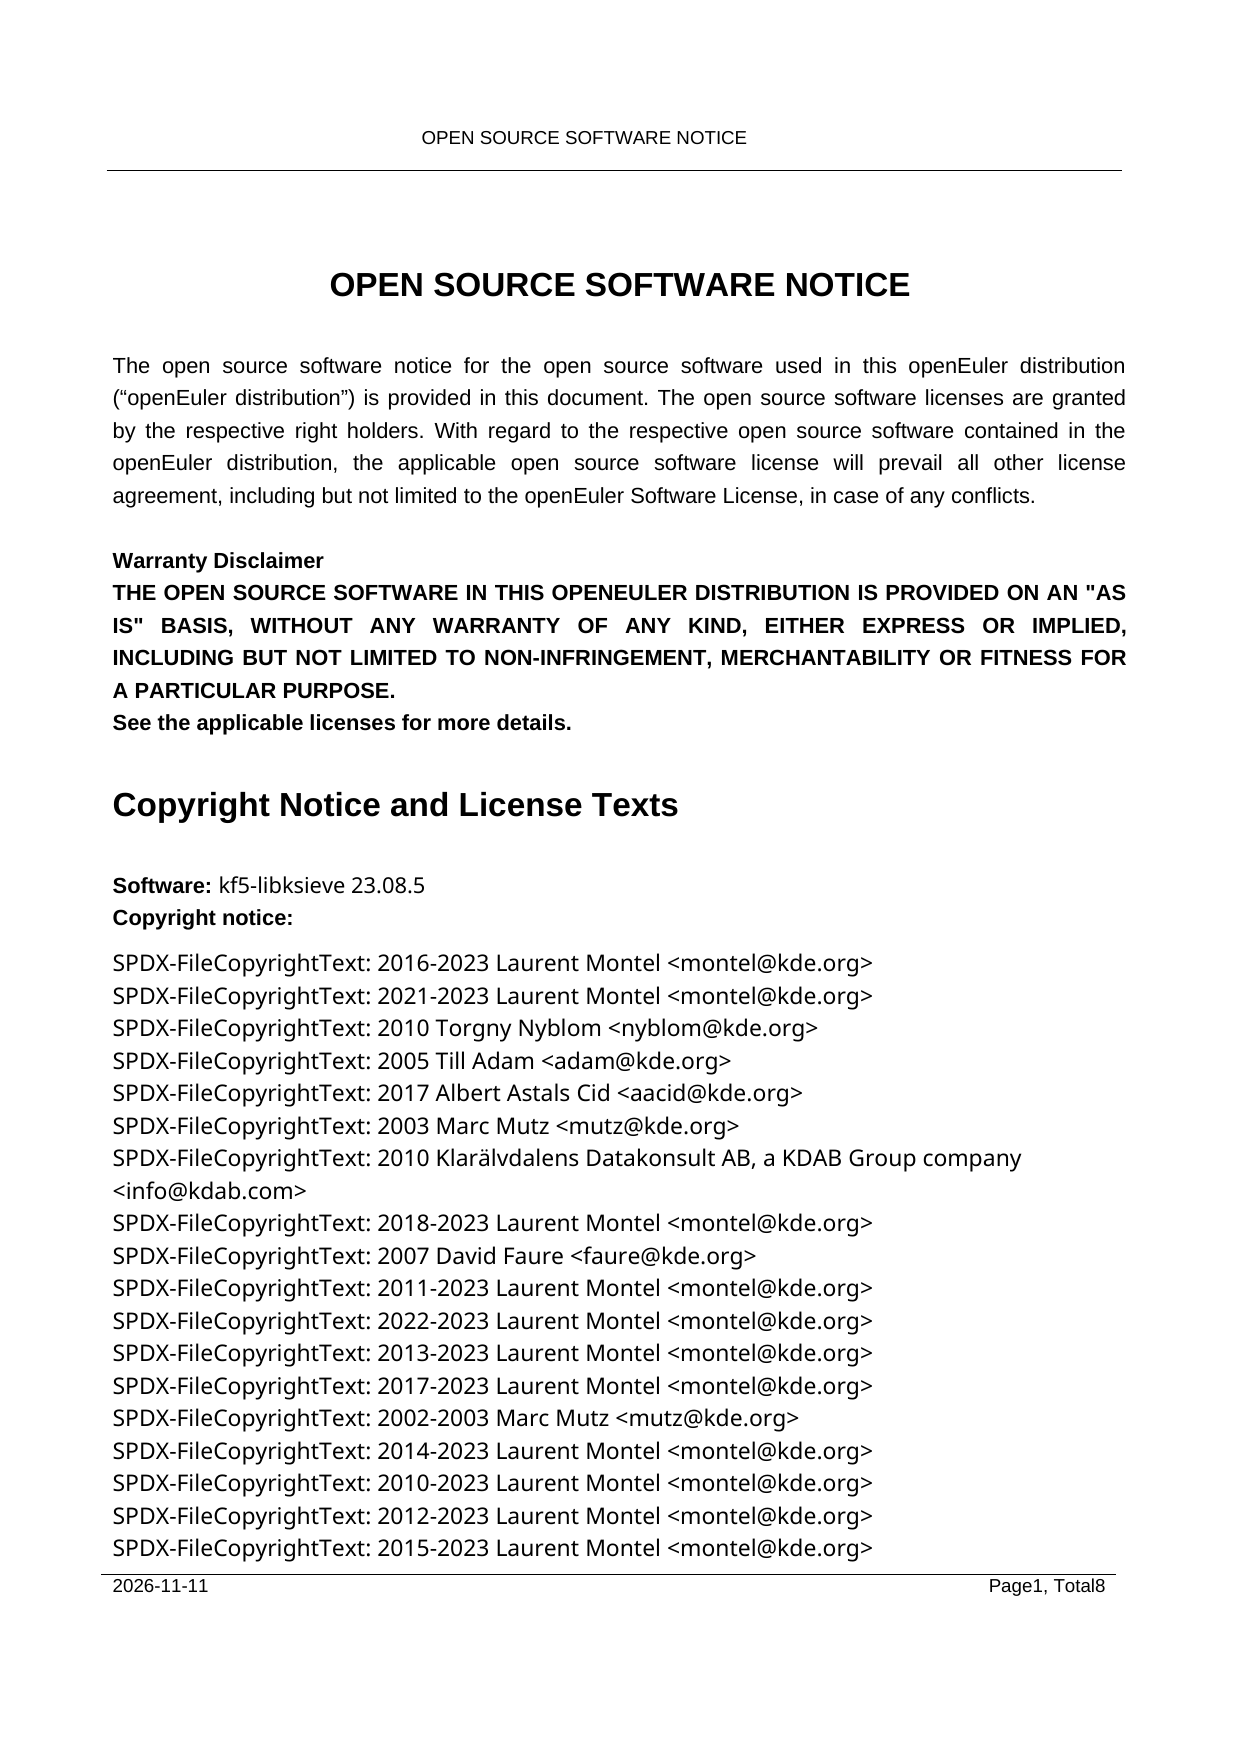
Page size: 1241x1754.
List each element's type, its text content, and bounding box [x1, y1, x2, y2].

text OPEN SOURCE SOFTWARE NOTICE [112, 251, 1128, 316]
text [112, 947, 1128, 1564]
text Copyright Notice and License Texts [112, 771, 1128, 836]
text THE OPEN SOURCE SOFTWARE IN THIS OPENEULER DISTRIBUTION IS PROVIDED ON AN "AS IS" BASIS, WITHOUT ANY WARRANTY OF ANY KIND, EITHER EXPRESS OR IMPLIED, INCLUDING BUT NOT LIMITED TO NON-INFRINGEMENT, MERCHANTABILITY OR FITNESS FOR A PARTICULAR PURPOSE. See the applicable licenses for more details. [112, 576, 1128, 739]
text Warranty Disclaimer [112, 544, 1128, 576]
text Copyright notice: [112, 901, 1128, 934]
title Software: kf5-libksieve 23.08.5 [112, 869, 1128, 901]
text The open source software notice for the open source software used in this openEuler distribution (“openEuler distribution”) is provided in this document. The open source software licenses are granted by the respective right holders. With regard to the respective open source software contained in the openEuler distribution, the applicable open source software license will prevail all other license agreement, including but not limited to the openEuler Software License, in case of any conflicts. [112, 349, 1128, 511]
